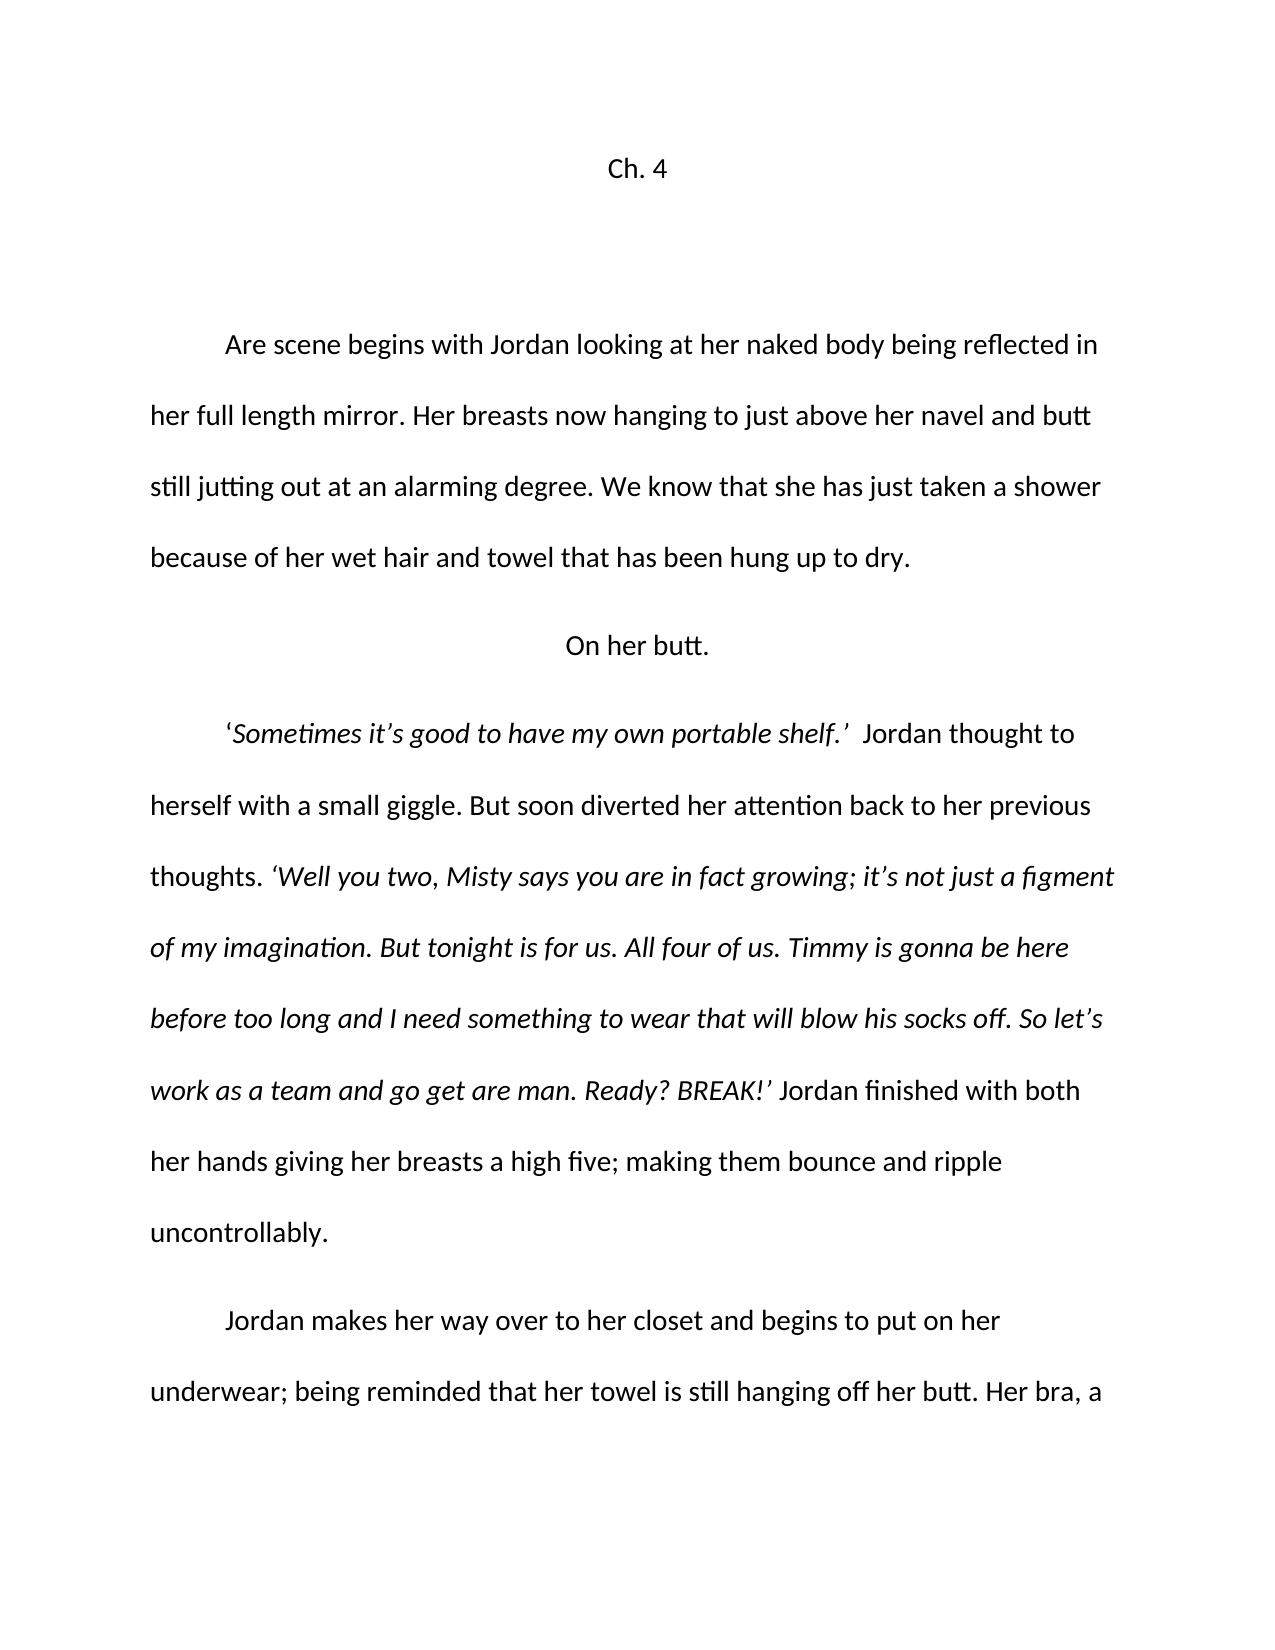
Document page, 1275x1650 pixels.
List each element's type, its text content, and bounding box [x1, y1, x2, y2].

text ‘Sometimes it’s good to have my own portable shelf.’ Jordan thought to herself with a small giggle. But soon diverted her attention back to her previous thoughts. ‘Well you two, Misty says you are in fact growing; it’s not just a figment of my imagination. But tonight is for us. All four of us. Timmy is gonna be here before too long and I need something to wear that will blow his socks off. So let’s work as a team and go get are man. Ready? BREAK!’ Jordan finished with both her hands giving her breasts a high five; making them bounce and ripple uncontrollably. [150, 715, 1125, 1250]
text Ch. 4 [150, 150, 1125, 186]
text On her butt. [150, 627, 1125, 663]
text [150, 1302, 1125, 1409]
text Are scene begins with Jordan looking at her naked body being reflected in her full length mirror. Her breasts now hanging to just above her navel and butt still jutting out at an alarming degree. We know that she has just taken a shower because of her wet hair and towel that has been hung up to dry. [150, 326, 1125, 575]
